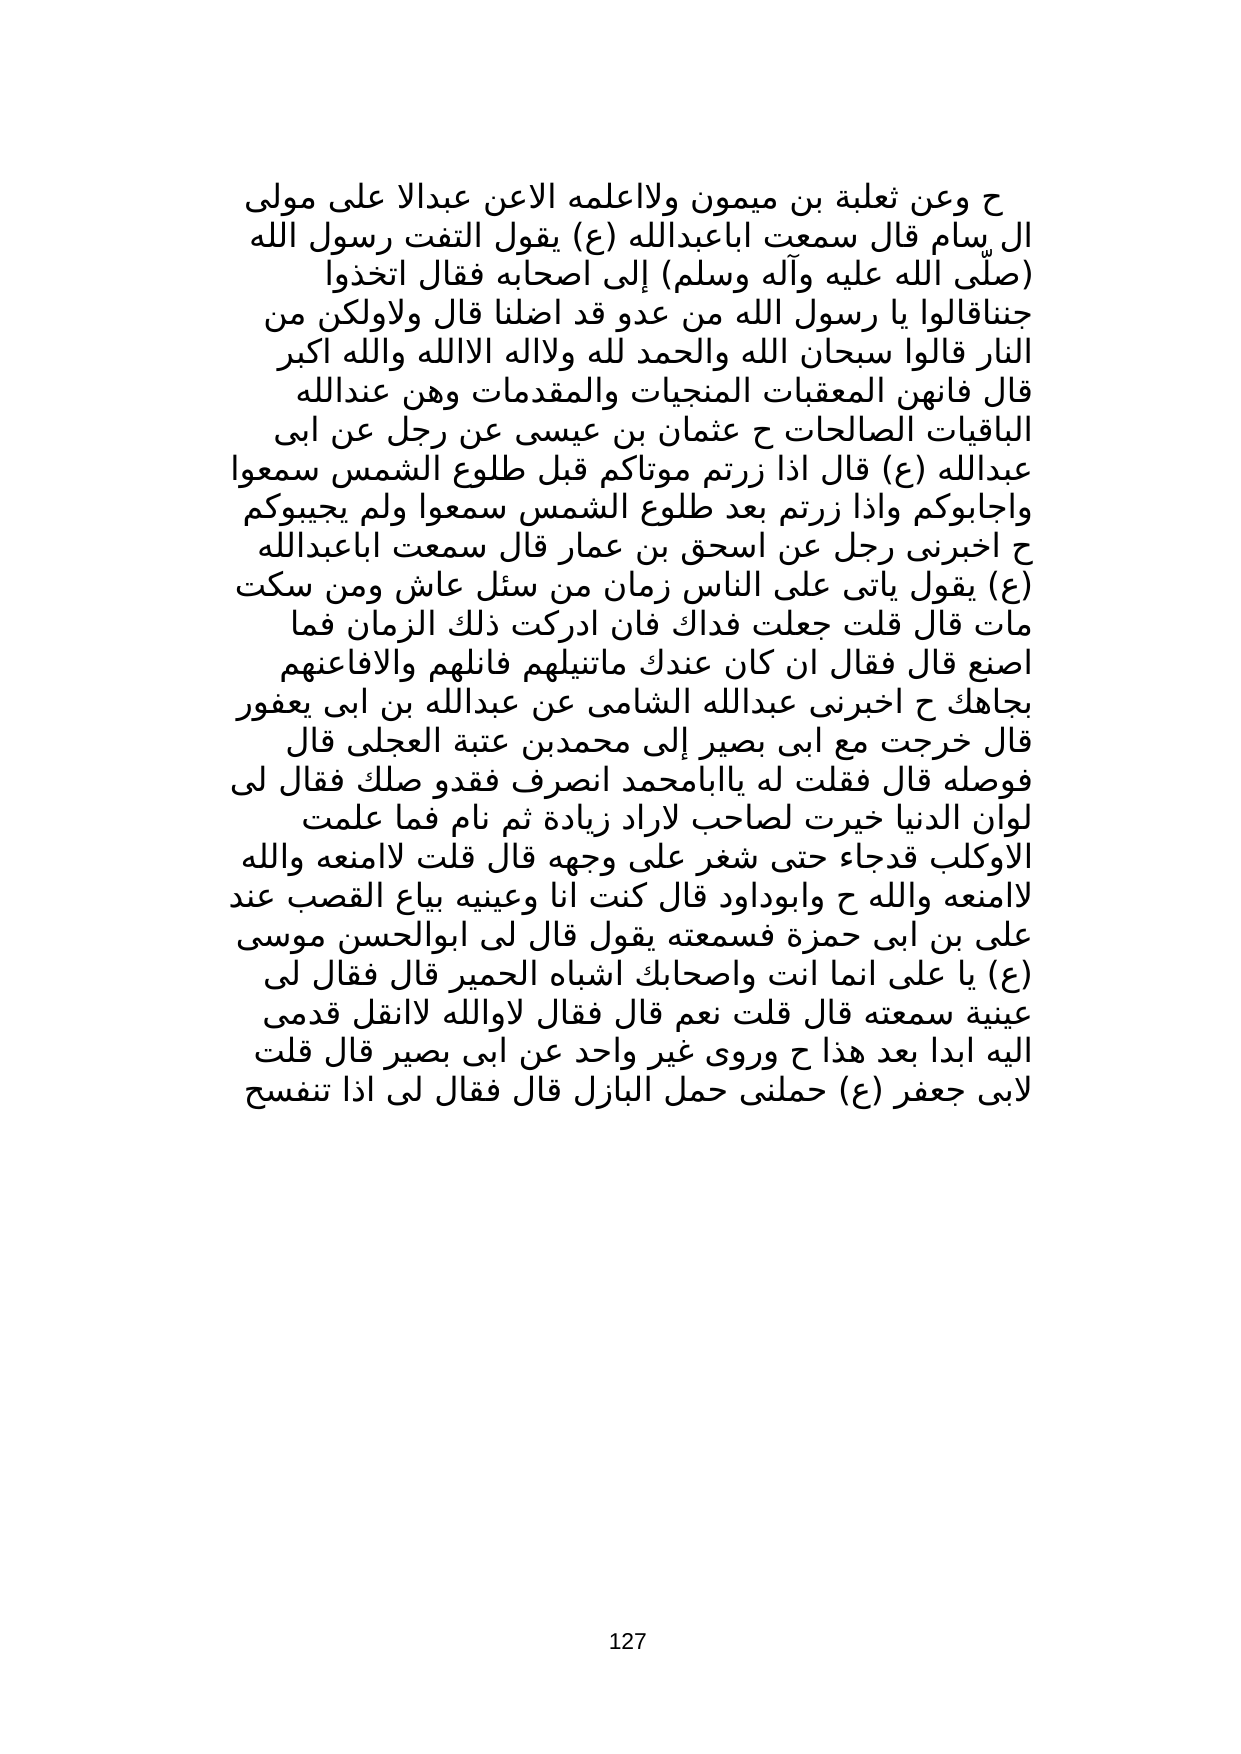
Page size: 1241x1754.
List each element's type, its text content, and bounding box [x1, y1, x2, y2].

text ح وعن ثعلبة بن ميمون ولااعلمه الاعن عبدالا على مولى ال سام قال سمعت اباعبدالله (ع) يقول التفت رسول الله (صلّى الله عليه وآله وسلم) إلى اصحابه فقال اتخذوا جنناقالوا يا رسول الله من عدو قد اضلنا قال ولاولكن من النار قالوا سبحان الله والحمد لله ولااله الاالله والله اكبر قال فانهن المعقبات المنجيات والمقدمات وهن عندالله الباقيات الصالحات ح عثمان بن عيسى عن رجل عن ابى عبدالله (ع) قال اذا زرتم موتاكم قبل طلوع الشمس سمعوا واجابوكم واذا زرتم بعد طلوع الشمس سمعوا ولم يجيبوكم ح اخبرنى رجل عن اسحق بن عمار قال سمعت اباعبدالله (ع) يقول ياتى على الناس زمان من سئل عاش ومن سكت مات قال قلت جعلت فداك فان ادركت ذلك الزمان فما اصنع قال فقال ان كان عندك ماتنيلهم فانلهم والافاعنهم بجاهك ح اخبرنى عبدالله الشامى عن عبدالله بن ابى يعفور قال خرجت مع ابى بصير إلى محمدبن عتبة العجلى قال فوصله قال فقلت له ياابامحمد انصرف فقدو صلك فقال لى لوان الدنيا خيرت لصاحب لاراد زيادة ثم نام فما علمت الاوكلب قدجاء حتى شغر على وجهه قال قلت لاامنعه والله لاامنعه والله ح وابوداود قال كنت انا وعينيه بياع القصب عند على بن ابى حمزة فسمعته يقول قال لى ابوالحسن موسى (ع) يا على انما انت واصحابك اشباه الحمير قال فقال لى عينية سمعته قال قلت نعم قال فقال لاوالله لاانقل قدمى اليه ابدا بعد هذا ح وروى غير واحد عن ابى بصير قال قلت لابى جعفر (ع) حملنى حمل البازل قال فقال لى اذا تنفسح [222, 177, 1033, 1110]
